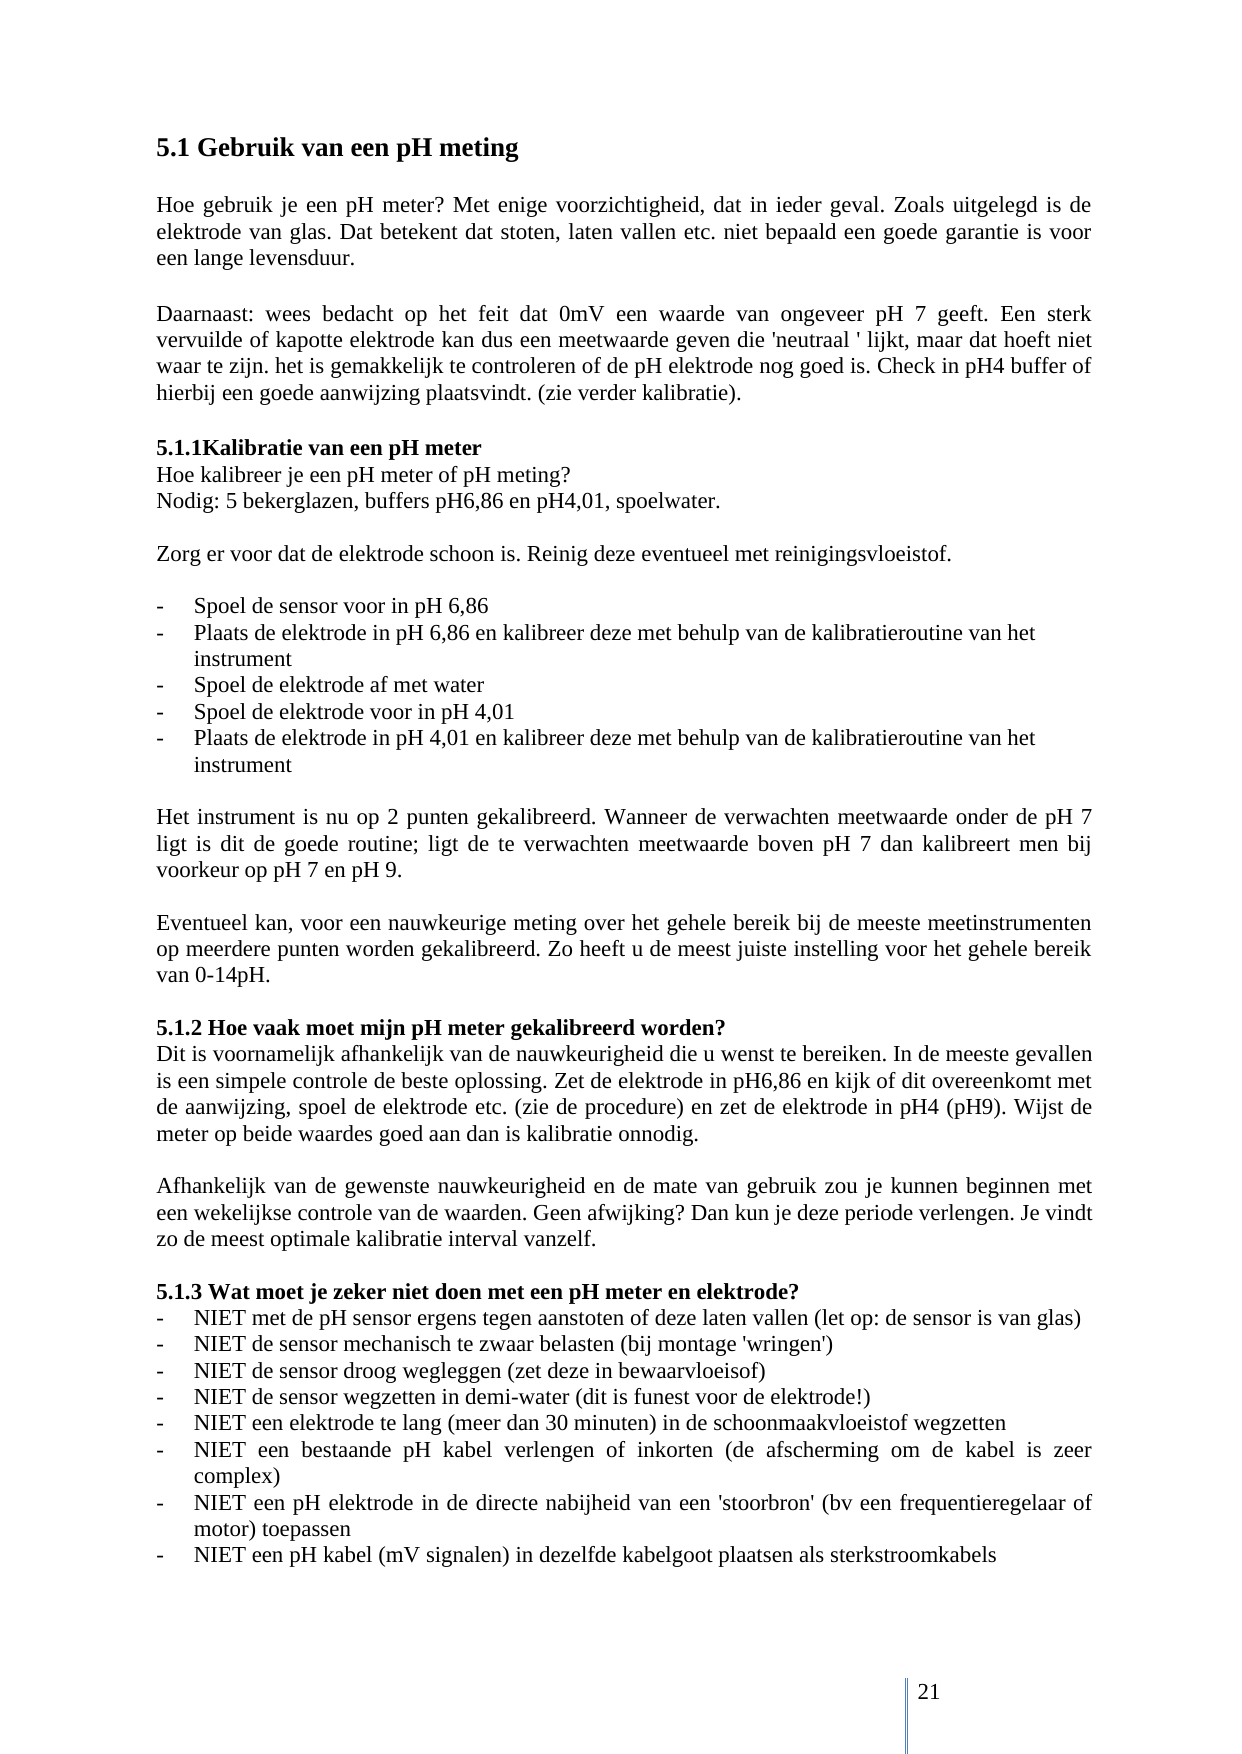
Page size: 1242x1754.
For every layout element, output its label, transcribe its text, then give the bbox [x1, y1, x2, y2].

text Hoe kalibreer je een pH meter of pH meting? [156, 461, 1094, 487]
subtitle 5.1.3 Wat moet je zeker niet doen met een pH meter en elektrode? [156, 1278, 1094, 1304]
list NIET een elektrode te lang (meer dan 30 minuten) in de schoonmaakvloeistof wegzetten [156, 1409, 1094, 1436]
list Spoel de elektrode voor in pH 4,01 [156, 698, 1094, 724]
list NIET de sensor droog wegleggen (zet deze in bewaarvloeisof) [156, 1357, 1094, 1383]
text Nodig: 5 bekerglazen, buffers pH6,86 en pH4,01, spoelwater. [156, 487, 1094, 513]
text Het instrument is nu op 2 punten gekalibreerd. Wanneer de verwachten meetwaarde onder de pH 7 ligt is dit de goede routine; ligt de te verwachten meetwaarde boven pH 7 dan kalibreert men bij voorkeur op pH 7 en pH 9. [156, 803, 1094, 882]
text Hoe gebruik je een pH meter? Met enige voorzichtigheid, dat in ieder geval. Zoals uitgelegd is de elektrode van glas. Dat betekent dat stoten, laten vallen etc. niet bepaald een goede garantie is voor een lange levensduur. [156, 192, 1094, 271]
text 5.1.2 Hoe vaak moet mijn pH meter gekalibreerd worden? [156, 1014, 1094, 1041]
list NIET de sensor wegzetten in demi-water (dit is funest voor de elektrode!) [156, 1383, 1094, 1409]
list Plaats de elektrode in pH 6,86 en kalibreer deze met behulp van de kalibratieroutine van het instrument [156, 619, 1094, 672]
text Daarnaast: wees bedacht op het feit dat 0mV een waarde van ongeveer pH 7 geeft. Een sterk vervuilde of kapotte elektrode kan dus een meetwaarde geven die 'neutraal ' lijkt, maar dat hoeft niet waar te zijn. het is gemakkelijk te controleren of de pH elektrode nog goed is. Check in pH4 buffer of hierbij een goede aanwijzing plaatsvindt. (zie verder kalibratie). [156, 300, 1094, 405]
list NIET de sensor mechanisch te zwaar belasten (bij montage 'wringen') [156, 1330, 1094, 1357]
text Afhankelijk van de gewenste nauwkeurigheid en de mate van gebruik zou je kunnen beginnen met een wekelijkse controle van de waarden. Geen afwijking? Dan kun je deze periode verlengen. Je vindt zo de meest optimale kalibratie interval vanzelf. [156, 1172, 1094, 1251]
list NIET met de pH sensor ergens tegen aanstoten of deze laten vallen (let op: de sensor is van glas) [156, 1304, 1094, 1330]
subtitle 5.1 Gebruik van een pH meting [156, 131, 1094, 162]
list Spoel de sensor voor in pH 6,86 [156, 592, 1094, 619]
text Zorg er voor dat de elektrode schoon is. Reinig deze eventueel met reinigingsvloeistof. [156, 513, 1094, 566]
subtitle 5.1.1Kalibratie van een pH meter [156, 434, 1094, 461]
list NIET een pH kabel (mV signalen) in dezelfde kabelgoot plaatsen als sterkstroomkabels [156, 1541, 1094, 1568]
text Eventueel kan, voor een nauwkeurige meting over het gehele bereik bij de meeste meetinstrumenten op meerdere punten worden gekalibreerd. Zo heeft u de meest juiste instelling voor het gehele bereik van 0-14pH. [156, 882, 1094, 988]
list Plaats de elektrode in pH 4,01 en kalibreer deze met behulp van de kalibratieroutine van het instrument [156, 724, 1094, 803]
list NIET een bestaande pH kabel verlengen of inkorten (de afscherming om de kabel is zeer complex) [156, 1436, 1094, 1488]
list NIET een pH elektrode in de directe nabijheid van een 'stoorbron' (bv een frequentieregelaar of motor) toepassen [156, 1488, 1094, 1541]
list Spoel de elektrode af met water [156, 672, 1094, 698]
text Dit is voornamelijk afhankelijk van de nauwkeurigheid die u wenst te bereiken. In de meeste gevallen is een simpele controle de beste oplossing. Zet de elektrode in pH6,86 en kijk of dit overeenkomt met de aanwijzing, spoel de elektrode etc. (zie de procedure) en zet de elektrode in pH4 (pH9). Wijst de meter op beide waardes goed aan dan is kalibratie onnodig. [156, 1041, 1094, 1146]
